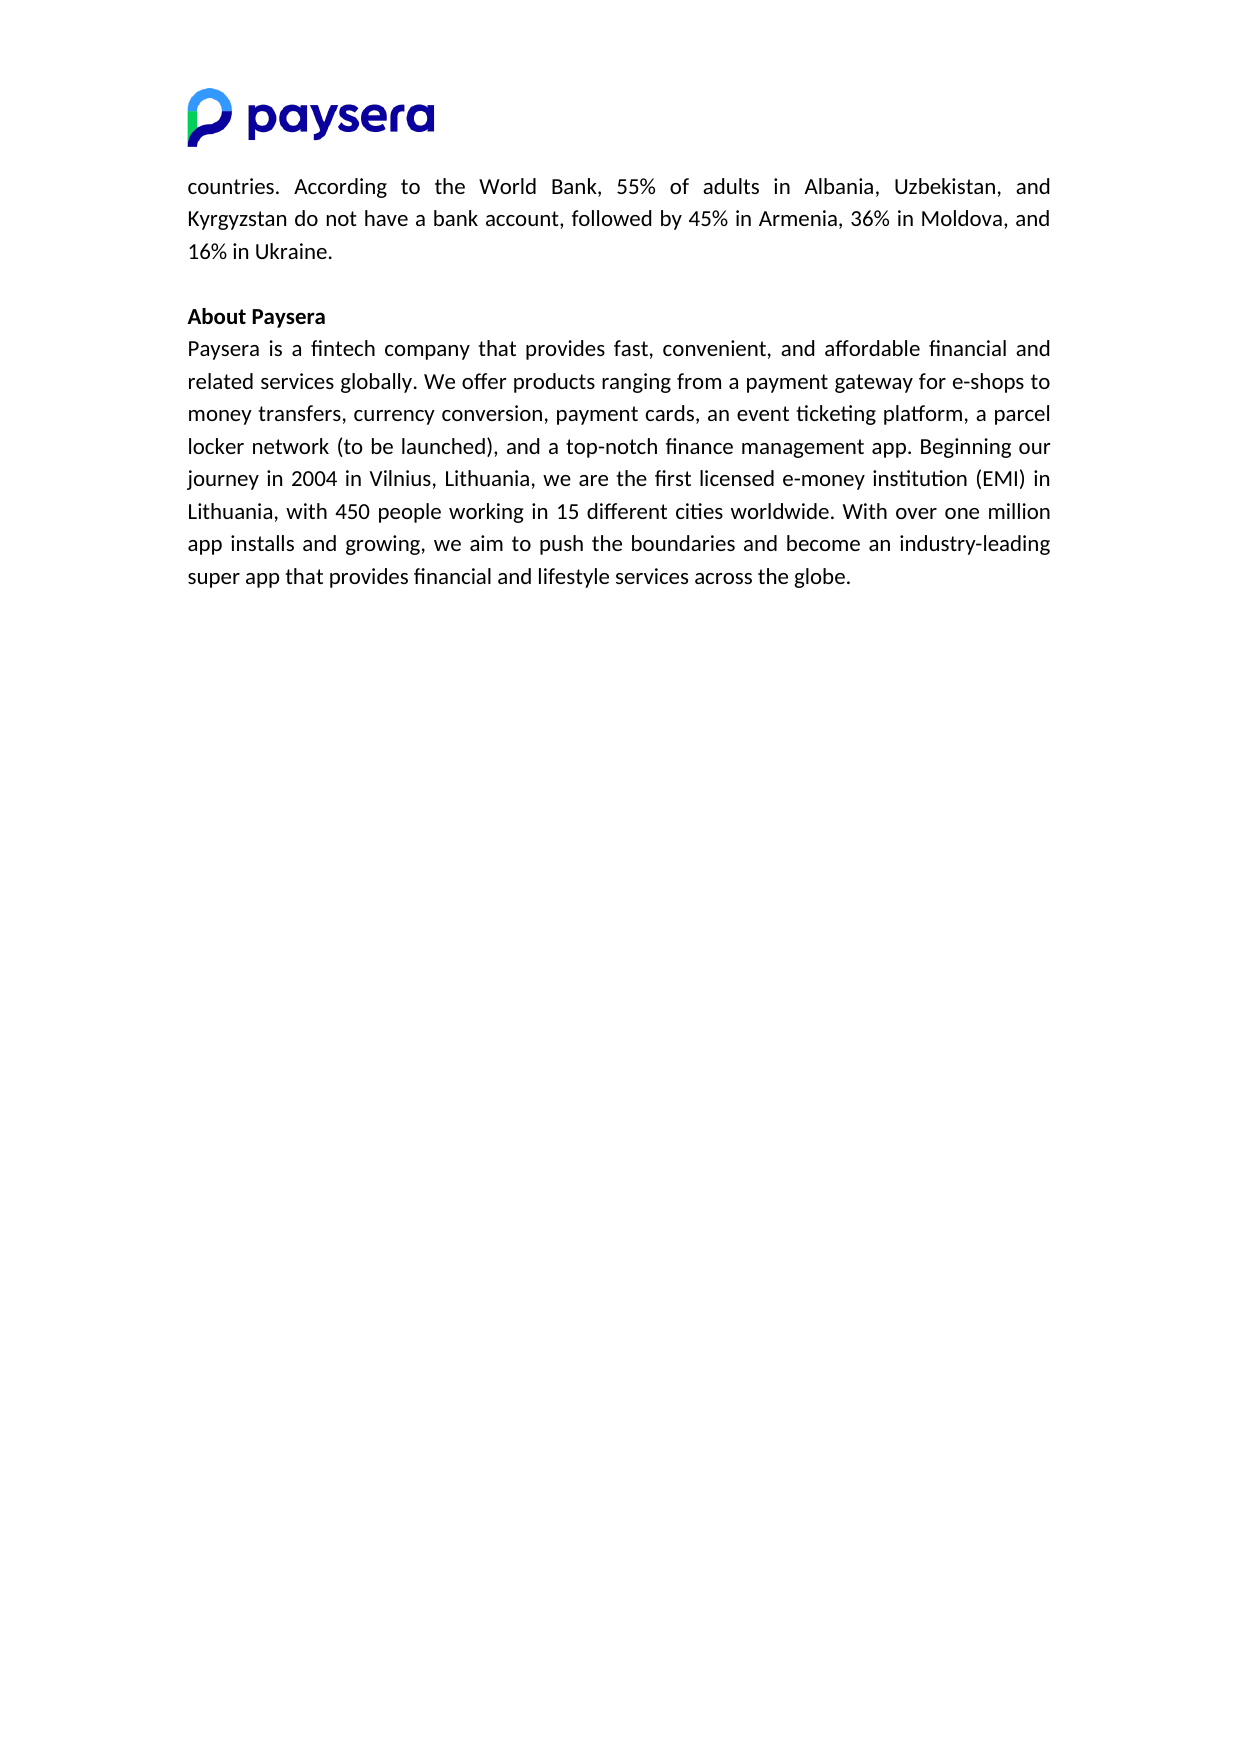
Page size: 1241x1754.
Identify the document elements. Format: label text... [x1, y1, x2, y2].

text About Paysera [187, 300, 1053, 332]
text Paysera is a fintech company that provides fast, convenient, and affordable financial and related services globally. We offer products ranging from a payment gateway for e-shops to money transfers, currency conversion, payment cards, an event ticketing platform, a parcel locker network (to be launched), and a top-notch finance management app. Beginning our journey in 2004 in Vilnius, Lithuania, we are the first licensed e-money institution (EMI) in Lithuania, with 450 people working in 15 different cities worldwide. With over one million app installs and growing, we aim to push the boundaries and become an industry-leading super app that provides financial and lifestyle services across the globe. [187, 332, 1053, 592]
picture [187, 88, 436, 148]
